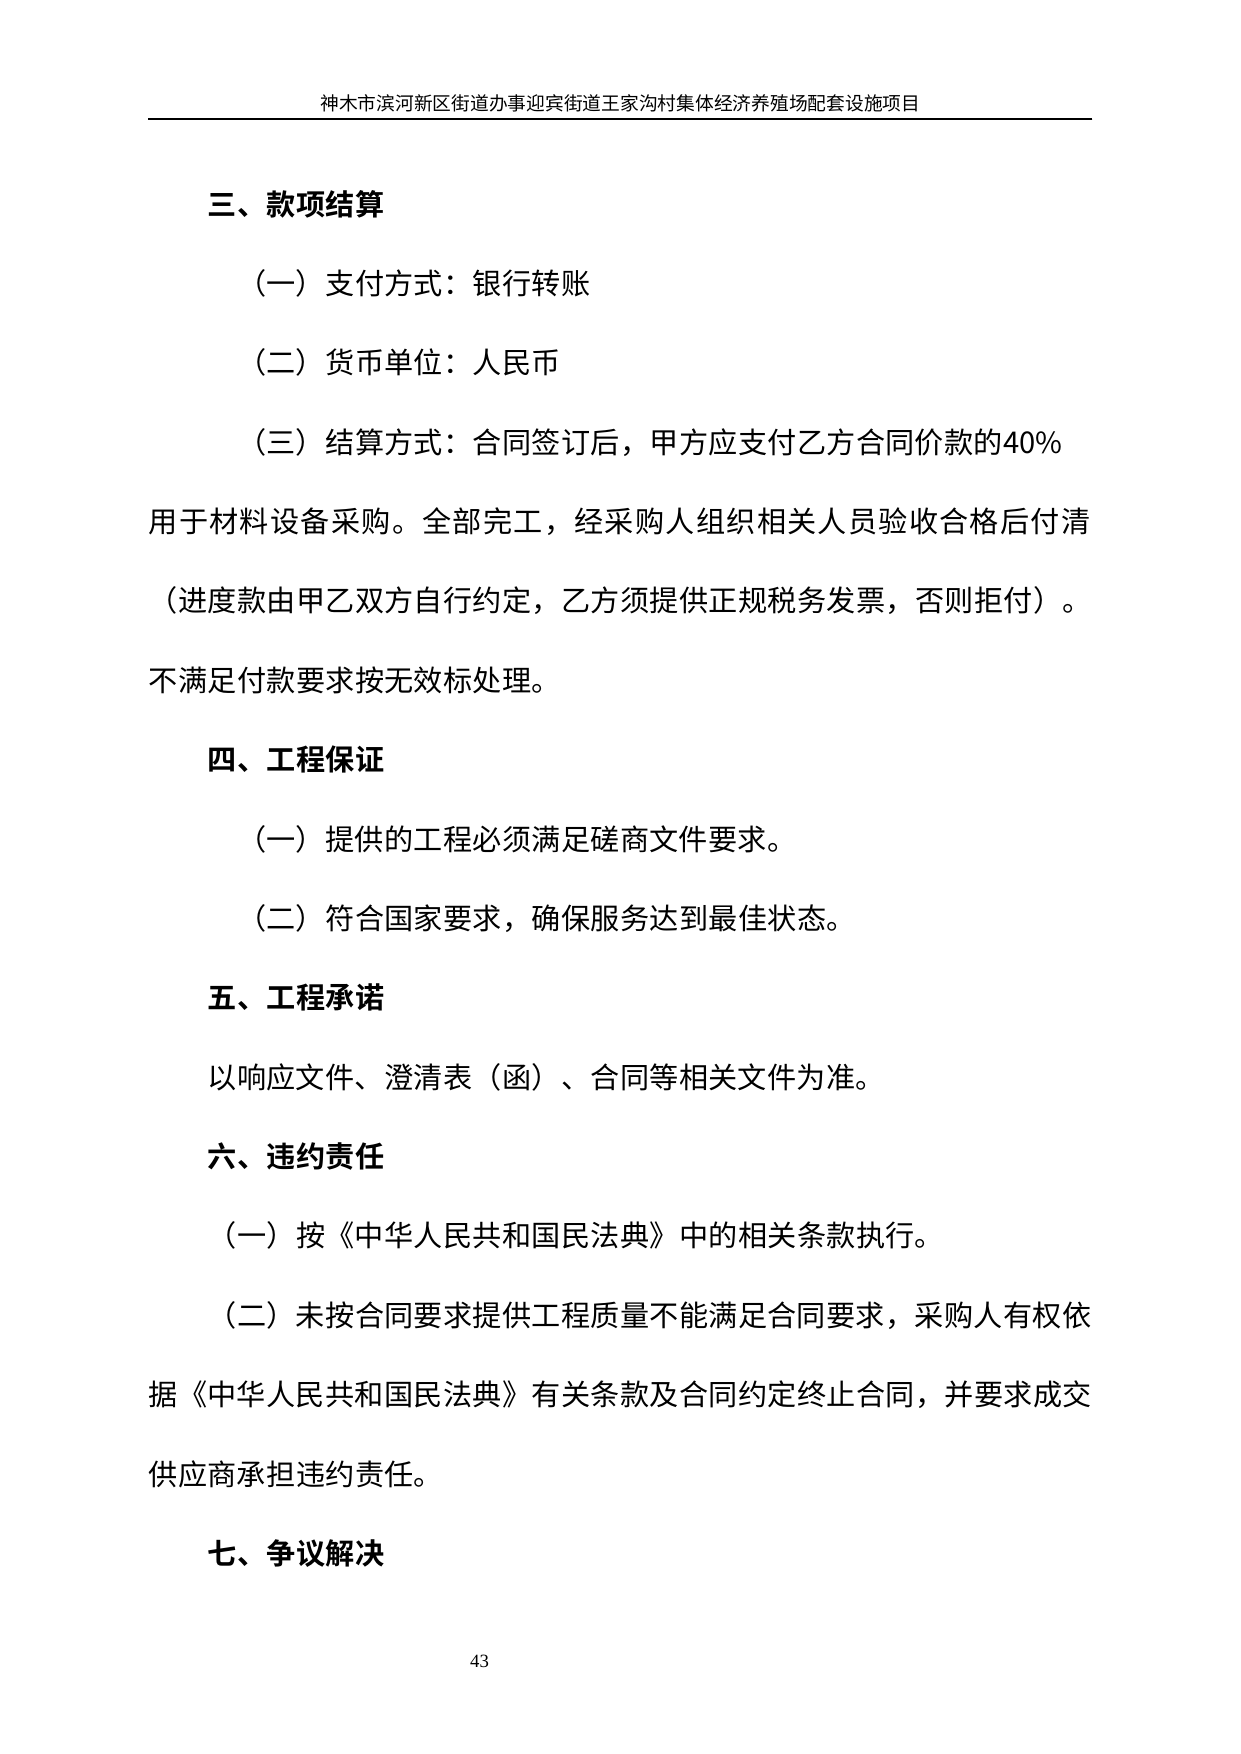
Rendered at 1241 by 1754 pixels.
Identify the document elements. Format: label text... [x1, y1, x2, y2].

text 七、争议解决 [148, 1512, 1092, 1591]
text 五、工程承诺 [148, 956, 1092, 1036]
text （一）支付方式：银行转账 [148, 242, 1092, 321]
text 六、违约责任 [148, 1115, 1092, 1194]
text 四、工程保证 [148, 718, 1092, 798]
text （二）货币单位：人民币 [148, 321, 1092, 401]
text （一）提供的工程必须满足磋商文件要求。 [148, 798, 1092, 877]
text （三）结算方式：合同签订后，甲方应支付乙方合同价款的40%用于材料设备采购。全部完工，经采购人组织相关人员验收合格后付清（进度款由甲乙双方自行约定，乙方须提供正规税务发票，否则拒付）。不满足付款要求按无效标处理。 [148, 401, 1092, 718]
text （二）未按合同要求提供工程质量不能满足合同要求，采购人有权依据《中华人民共和国民法典》有关条款及合同约定终止合同，并要求成交供应商承担违约责任。 [148, 1274, 1092, 1512]
text （一）按《中华人民共和国民法典》中的相关条款执行。 [148, 1194, 1092, 1274]
text （二）符合国家要求，确保服务达到最佳状态。 [148, 877, 1092, 956]
text 三、款项结算 [148, 163, 1092, 242]
text 以响应文件、澄清表（函）、合同等相关文件为准。 [148, 1036, 1092, 1115]
